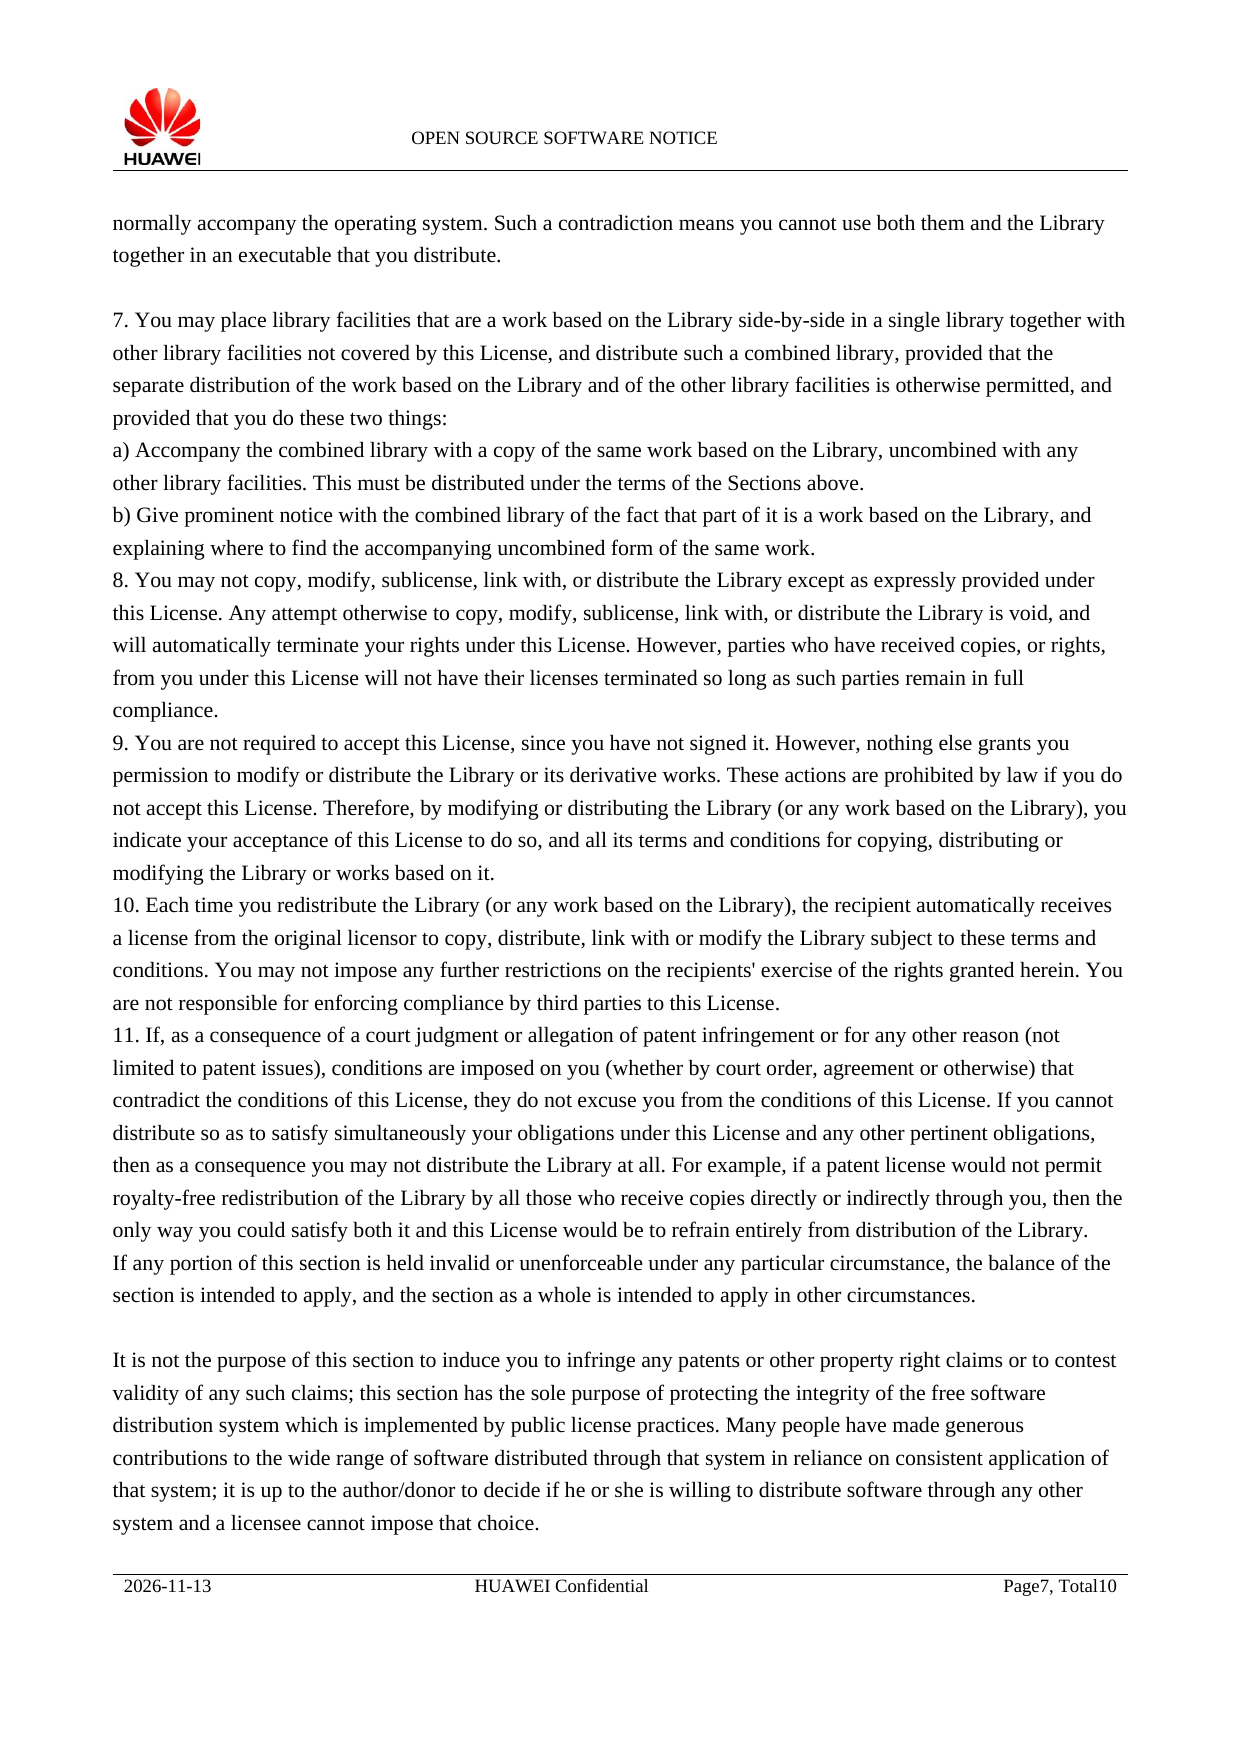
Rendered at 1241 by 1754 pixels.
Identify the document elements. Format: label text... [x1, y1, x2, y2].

picture [124, 88, 201, 165]
